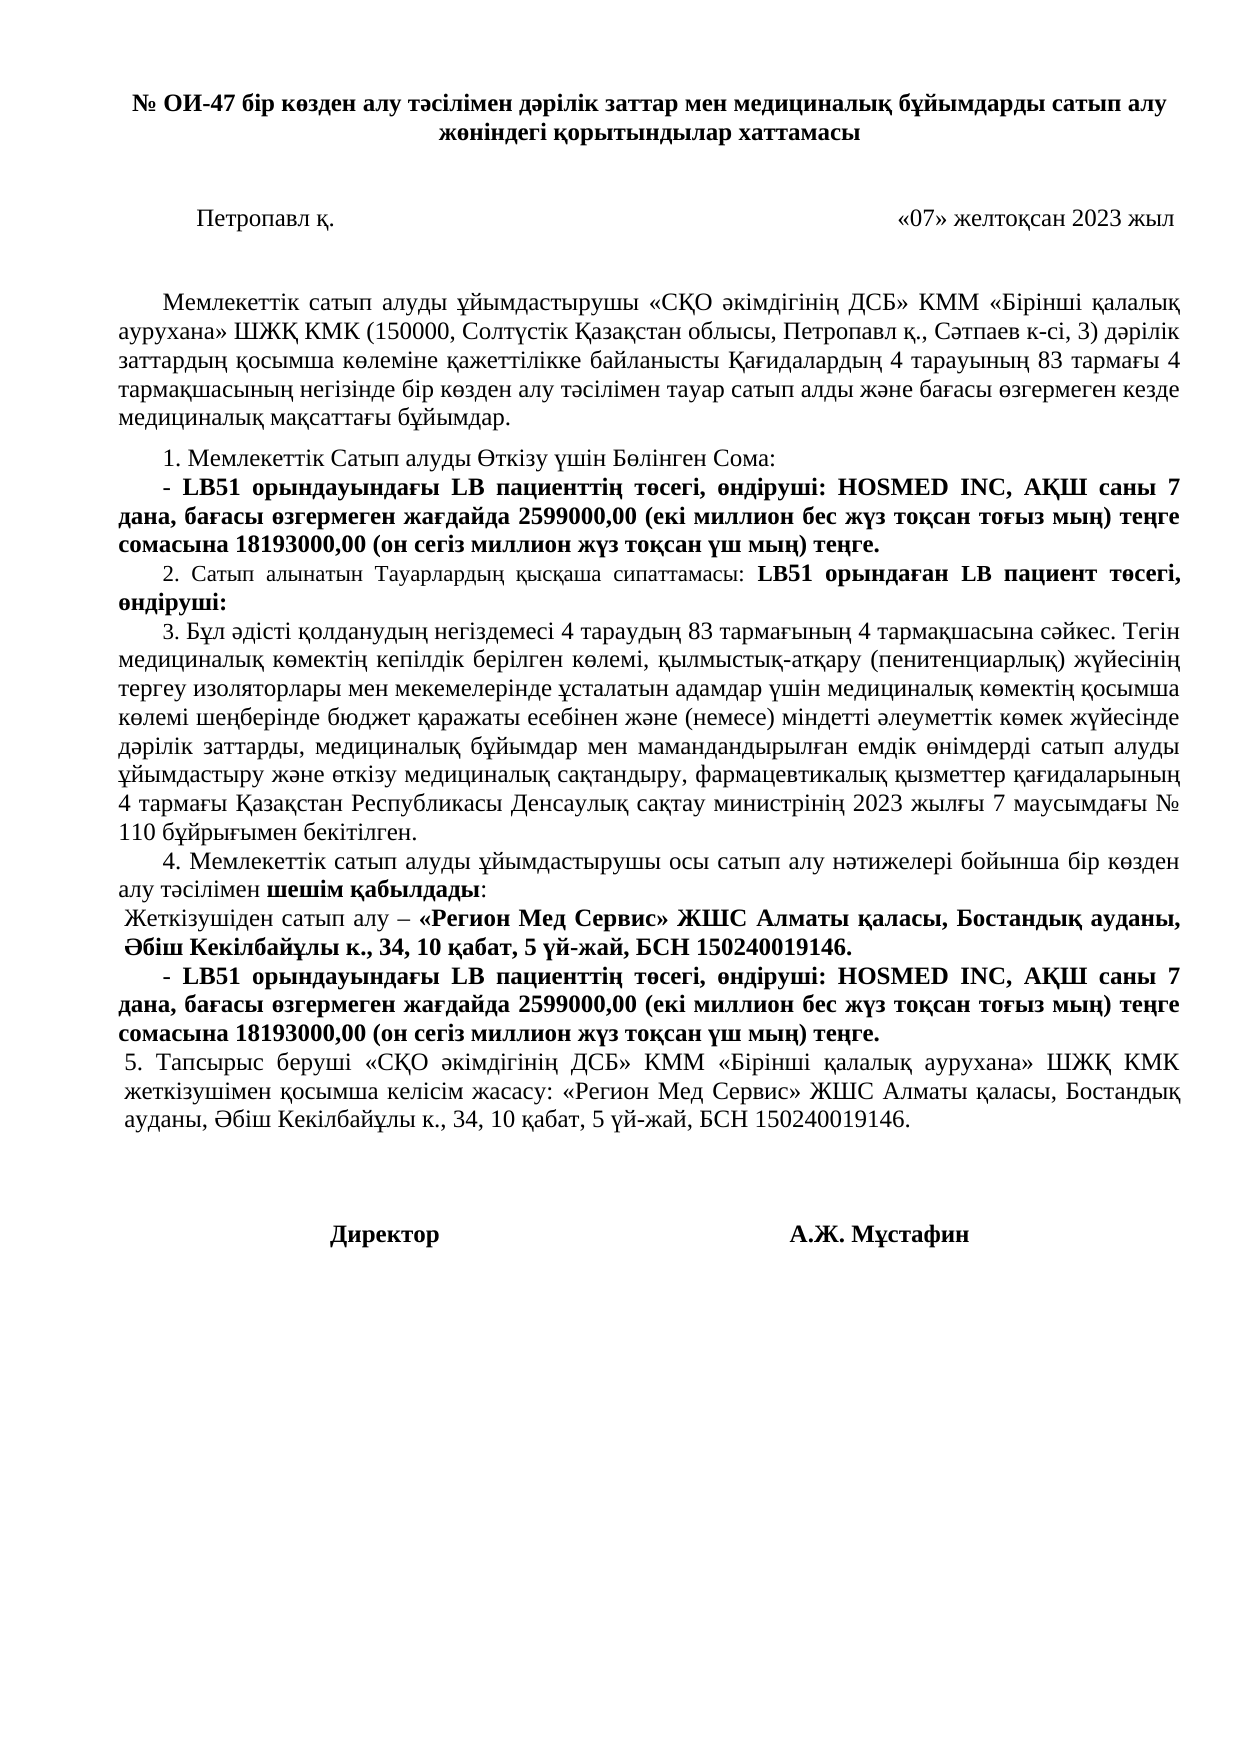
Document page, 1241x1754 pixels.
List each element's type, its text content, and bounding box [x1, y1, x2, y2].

text Директор А.Ж. Мұстафин [118, 1219, 1181, 1248]
text Петропавл қ. «07» желтоқсан 2023 жыл [162, 203, 1181, 232]
list Мемлекеттік сатып алуды ұйымдастырушы «СҚО әкімдігінің ДСБ» КММ «Бірінші қалалық аурухана» ШЖҚ КМК (150000, Солтүстік Қазақстан облысы, Петропавл қ., Сәтпаев к-сі, 3) дәрілік заттардың қосымша көлеміне қажеттілікке байланысты Қағидалардың 4 тарауының 83 тармағы 4 тармақшасының негізінде бір көзден алу тәсілімен тауар сатып алды және бағасы өзгермеген кезде медициналық мақсаттағы бұйымдар. [118, 287, 1181, 431]
text 2. Сатып алынатын Тауарлардың қысқаша сипаттамасы: LB51 орындаған LB пациент төсегі, өндіруші: [118, 558, 1181, 616]
text 3. Бұл әдісті қолданудың негіздемесі 4 тараудың 83 тармағының 4 тармақшасына сәйкес. Тегін медициналық көмектің кепілдік берілген көлемі, қылмыстық-атқару (пенитенциарлық) жүйесінің тергеу изоляторлары мен мекемелерінде ұсталатын адамдар үшін медициналық көмектің қосымша көлемі шеңберінде бюджет қаражаты есебінен және (немесе) міндетті әлеуметтік көмек жүйесінде дәрілік заттарды, медициналық бұйымдар мен мамандандырылған емдік өнімдерді сатып алуды ұйымдастыру және өткізу медициналық сақтандыру, фармацевтикалық қызметтер қағидаларының 4 тармағы Қазақстан Республикасы Денсаулық сақтау министрінің 2023 жылғы 7 маусымдағы № 110 бұйрығымен бекітілген. [118, 616, 1181, 846]
list 1. Мемлекеттік Сатып алуды Өткізу үшін Бөлінген Сома: [118, 443, 1181, 472]
text № ОИ-47 бір көзден алу тәсілімен дәрілік заттар мен медициналық бұйымдарды сатып алу жөніндегі қорытындылар хаттамасы [118, 88, 1181, 145]
text - LB51 орындауындағы LB пациенттің төсегі, өндіруші: HOSMED INC, АҚШ саны 7 дана, бағасы өзгермеген жағдайда 2599000,00 (екі миллион бес жүз тоқсан тоғыз мың) теңге сомасына 18193000,00 (он сегіз миллион жүз тоқсан үш мың) теңге. [118, 472, 1181, 558]
list Жеткізушіден сатып алу – «Регион Мед Сервис» ЖШС Алматы қаласы, Бостандық ауданы, Әбіш Кекілбайұлы к., 34, 10 қабат, 5 үй-жай, БСН 150240019146. [124, 903, 1181, 961]
list 5. Тапсырыс беруші «СҚО әкімдігінің ДСБ» КММ «Бірінші қалалық аурухана» ШЖҚ КМК жеткізушімен қосымша келісім жасасу: «Регион Мед Сервис» ЖШС Алматы қаласы, Бостандық ауданы, Әбіш Кекілбайұлы к., 34, 10 қабат, 5 үй-жай, БСН 150240019146. [124, 1047, 1181, 1133]
text - LB51 орындауындағы LB пациенттің төсегі, өндіруші: HOSMED INC, АҚШ саны 7 дана, бағасы өзгермеген жағдайда 2599000,00 (екі миллион бес жүз тоқсан тоғыз мың) теңге сомасына 18193000,00 (он сегіз миллион жүз тоқсан үш мың) теңге. [118, 961, 1181, 1047]
text 4. Мемлекеттік сатып алуды ұйымдастырушы осы сатып алу нәтижелері бойынша бір көзден алу тәсілімен шешім қабылдады: [118, 846, 1181, 903]
